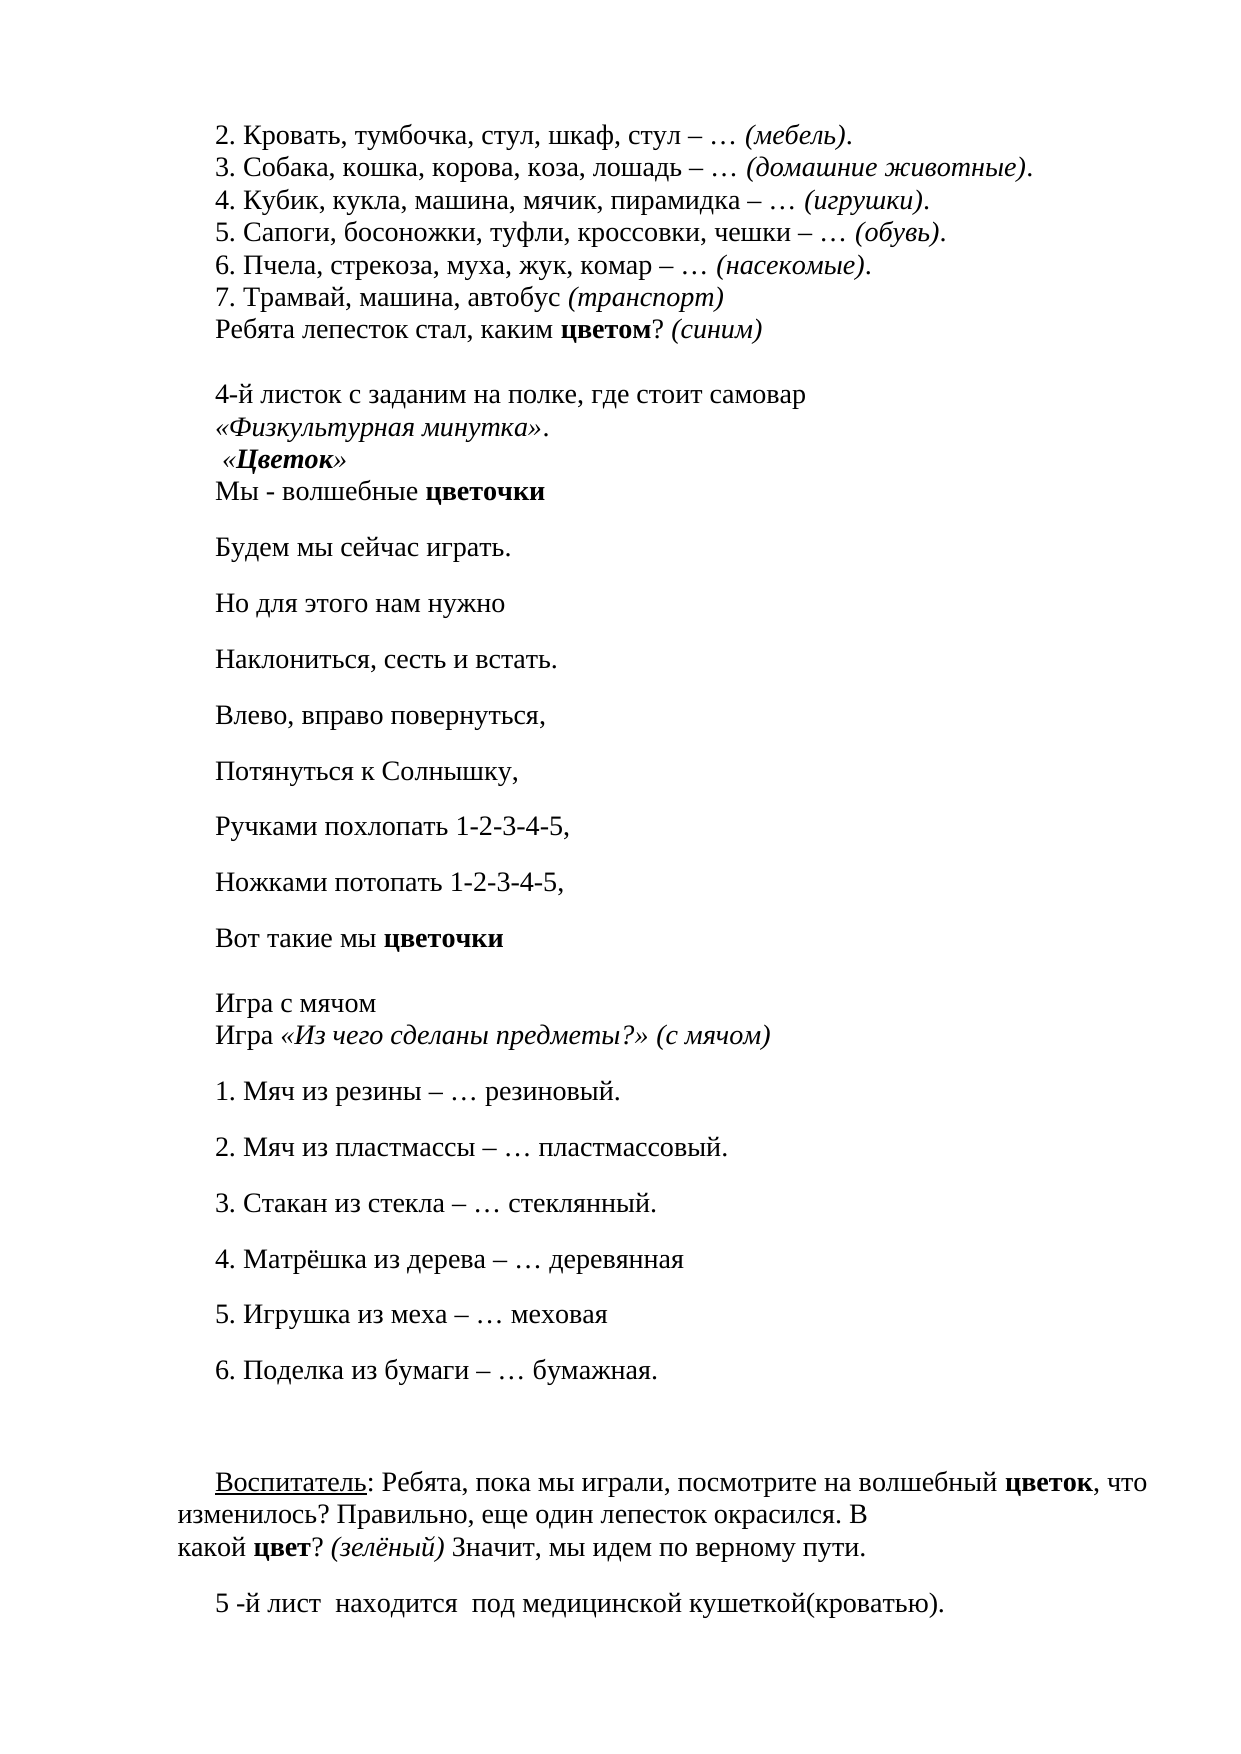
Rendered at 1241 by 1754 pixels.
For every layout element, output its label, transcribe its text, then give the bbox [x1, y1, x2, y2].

text Вот такие мы цветочки [177, 921, 1152, 953]
text Потянуться к Солнышку, [177, 754, 1152, 786]
text Будем мы сейчас играть. [177, 530, 1152, 563]
text 1. Мяч из резины – … резиновый. [177, 1074, 1152, 1107]
text 4. Кубик, кукла, машина, мячик, пирамидка – … (игрушки). [177, 183, 1152, 215]
text 5 -й лист находится под медицинской кушеткой(кроватью). [177, 1586, 1152, 1618]
text Влево, вправо повернуться, [177, 698, 1152, 730]
text 6. Пчела, стрекоза, муха, жук, комар – … (насекомые). [177, 248, 1152, 280]
text «Цветок» [177, 442, 1152, 474]
text Ручками похлопать 1-2-3-4-5, [177, 809, 1152, 842]
text Но для этого нам нужно [177, 586, 1152, 618]
text 2. Мяч из пластмассы – … пластмассовый. [177, 1130, 1152, 1162]
text 7. Трамвай, машина, автобус (транспорт) [177, 280, 1152, 312]
text 4. Матрёшка из дерева – … деревянная [177, 1242, 1152, 1274]
text Воспитатель: Ребята, пока мы играли, посмотрите на волшебный цветок, что изменилось? Правильно, еще один лепесток окрасился. В какой цвет? (зелёный) Значит, мы идем по верному пути. [177, 1465, 1152, 1562]
text Ножками потопать 1-2-3-4-5, [177, 865, 1152, 898]
text Игра «Из чего сделаны предметы?» (с мячом) [177, 1018, 1152, 1051]
text Мы - волшебные цветочки [177, 474, 1152, 507]
text 6. Поделка из бумаги – … бумажная. [177, 1353, 1152, 1386]
text 3. Собака, кошка, корова, коза, лошадь – … (домашние животные). [177, 151, 1152, 183]
text 5. Сапоги, босоножки, туфли, кроссовки, чешки – … (обувь). [177, 215, 1152, 248]
text 3. Стакан из стекла – … стеклянный. [177, 1186, 1152, 1218]
text 5. Игрушка из меха – … меховая [177, 1297, 1152, 1330]
text Ребята лепесток стал, каким цветом? (синим) [177, 312, 1152, 345]
text 4-й листок с заданим на полке, где стоит самовар [177, 377, 1152, 410]
text «Физкультурная минутка». [177, 410, 1152, 442]
text Наклониться, сесть и встать. [177, 642, 1152, 674]
text 2. Кровать, тумбочка, стул, шкаф, стул – … (мебель). [177, 118, 1152, 151]
text Игра с мячом [177, 986, 1152, 1018]
